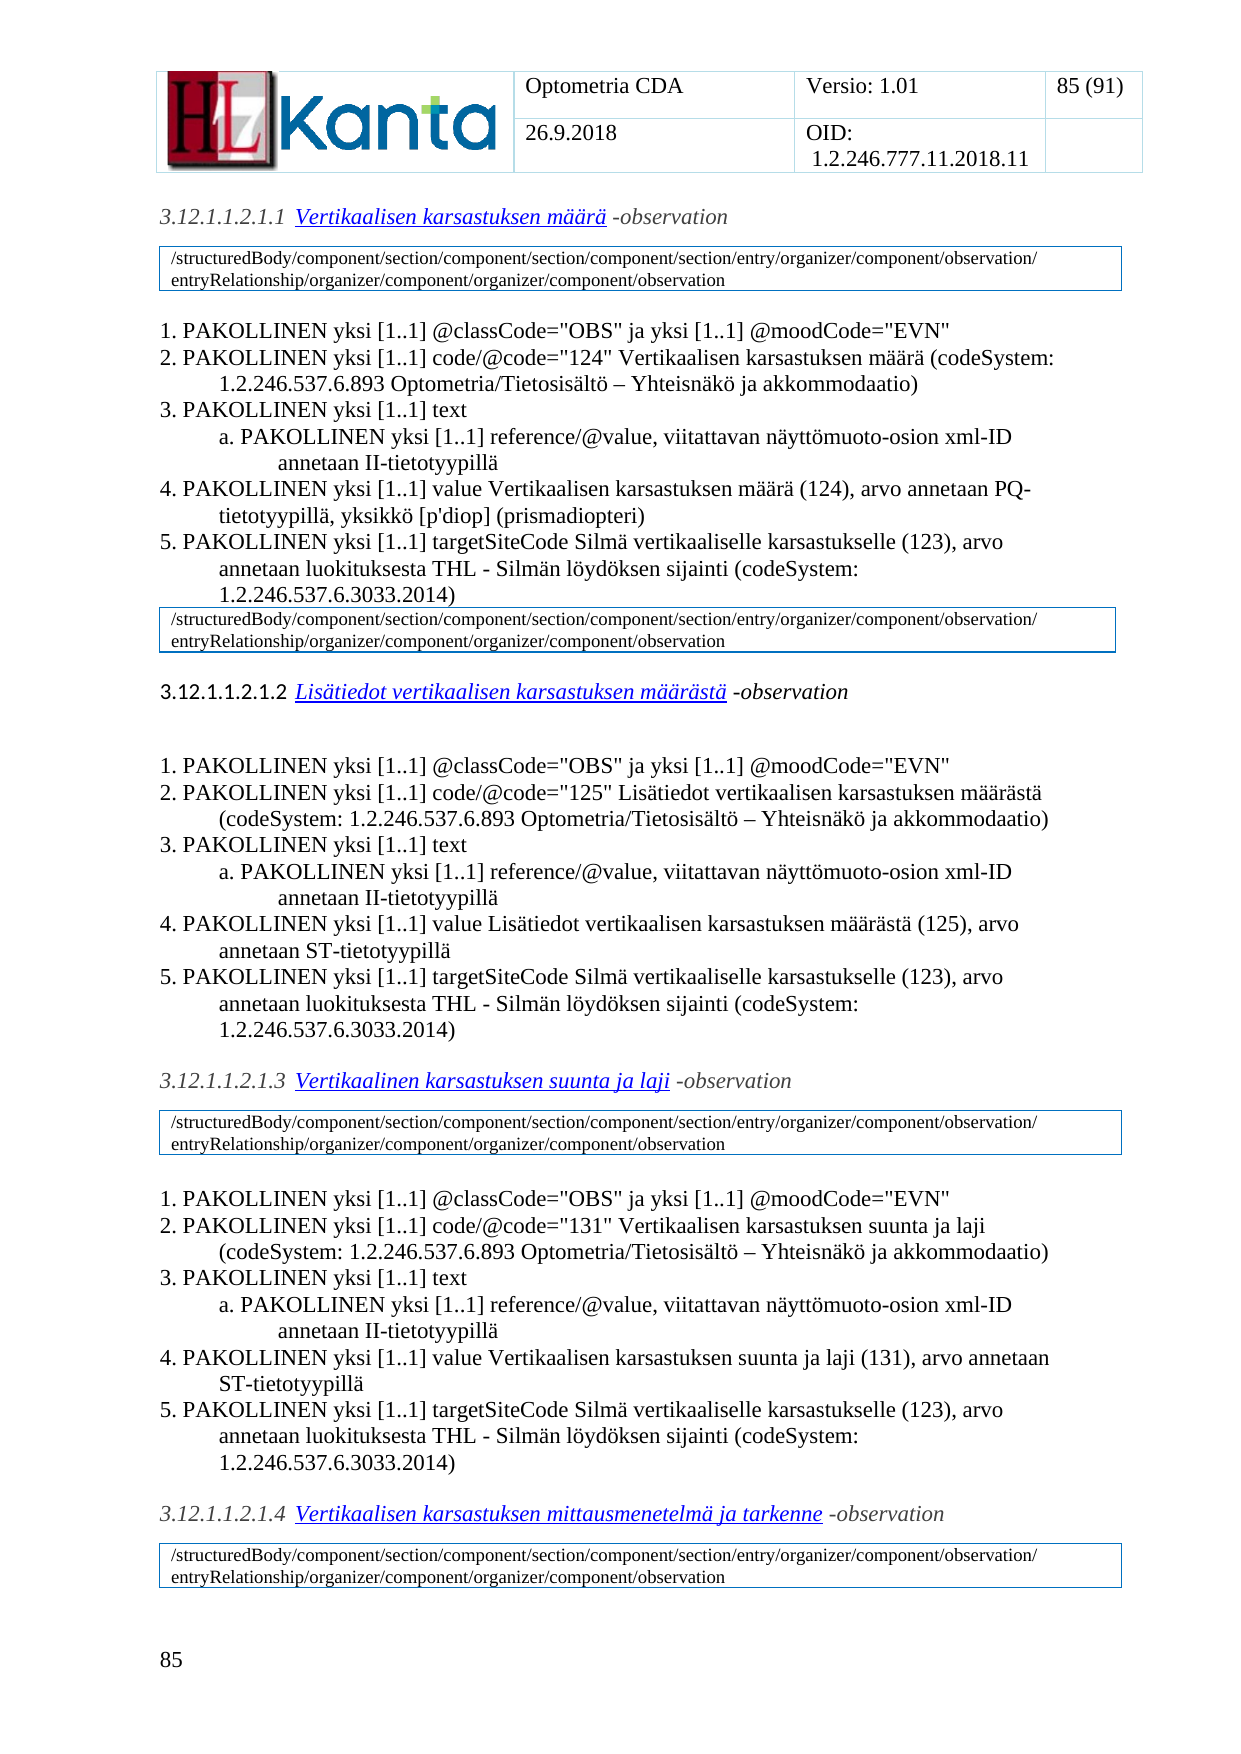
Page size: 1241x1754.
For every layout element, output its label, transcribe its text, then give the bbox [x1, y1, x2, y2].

subtitle Vertikaalisen karsastuksen mittausmenetelmä ja tarkenne -observation [159, 1500, 1081, 1527]
text a. PAKOLLINEN yksi [1..1] reference/@value, viitattavan näyttömuoto-osion xml-ID annetaan II-tietotyypillä [218, 858, 1081, 911]
table_header /structuredBody/component/section/component/section/component/section/entry/organizer/component/observation/entryRelationship/organizer/component/organizer/component/observation [160, 247, 1121, 290]
text 3. PAKOLLINEN yksi [1..1] text [159, 396, 1081, 423]
text 2. PAKOLLINEN yksi [1..1] code/@code="125" Lisätiedot vertikaalisen karsastuksen määrästä (codeSystem: 1.2.246.537.6.893 Optometria/Tietosisältö – Yhteisnäkö ja akkommodaatio) [159, 779, 1081, 831]
text 3. PAKOLLINEN yksi [1..1] text [159, 1264, 1081, 1291]
subtitle Lisätiedot vertikaalisen karsastuksen määrästä -observation [159, 677, 1081, 706]
text 2. PAKOLLINEN yksi [1..1] code/@code="124" Vertikaalisen karsastuksen määrä (codeSystem: 1.2.246.537.6.893 Optometria/Tietosisältö – Yhteisnäkö ja akkommodaatio) [159, 344, 1081, 396]
subtitle Vertikaalinen karsastuksen suunta ja laji -observation [159, 1067, 1081, 1094]
text 3. PAKOLLINEN yksi [1..1] text [159, 831, 1081, 858]
table_header /structuredBody/component/section/component/section/component/section/entry/organizer/component/observation/entryRelationship/organizer/component/organizer/component/observation [160, 1111, 1121, 1154]
text 4. PAKOLLINEN yksi [1..1] value Lisätiedot vertikaalisen karsastuksen määrästä (125), arvo annetaan ST-tietotyypillä [159, 911, 1081, 963]
picture [167, 71, 279, 171]
text a. PAKOLLINEN yksi [1..1] reference/@value, viitattavan näyttömuoto-osion xml-ID annetaan II-tietotyypillä [218, 1291, 1081, 1343]
text 4. PAKOLLINEN yksi [1..1] value Vertikaalisen karsastuksen suunta ja laji (131), arvo annetaan ST-tietotyypillä [159, 1343, 1081, 1396]
text 2. PAKOLLINEN yksi [1..1] code/@code="131" Vertikaalisen karsastuksen suunta ja laji (codeSystem: 1.2.246.537.6.893 Optometria/Tietosisältö – Yhteisnäkö ja akkommodaatio) [159, 1212, 1081, 1264]
table_header /structuredBody/component/section/component/section/component/section/entry/organizer/component/observation/entryRelationship/organizer/component/organizer/component/observation [160, 608, 1115, 651]
text 1. PAKOLLINEN yksi [1..1] @classCode="OBS" ja yksi [1..1] @moodCode="EVN" [159, 1185, 1081, 1212]
subtitle Vertikaalisen karsastuksen määrä -observation [159, 203, 1081, 229]
picture [281, 96, 496, 150]
text a. PAKOLLINEN yksi [1..1] reference/@value, viitattavan näyttömuoto-osion xml-ID annetaan II-tietotyypillä [218, 423, 1081, 476]
text 1. PAKOLLINEN yksi [1..1] @classCode="OBS" ja yksi [1..1] @moodCode="EVN" [159, 317, 1081, 344]
table_header /structuredBody/component/section/component/section/component/section/entry/organizer/component/observation/entryRelationship/organizer/component/organizer/component/observation [160, 1544, 1121, 1587]
text 1. PAKOLLINEN yksi [1..1] @classCode="OBS" ja yksi [1..1] @moodCode="EVN" [159, 752, 1081, 779]
text 4. PAKOLLINEN yksi [1..1] value Vertikaalisen karsastuksen määrä (124), arvo annetaan PQ-tietotyypillä, yksikkö [p'diop] (prismadiopteri) [159, 476, 1081, 528]
